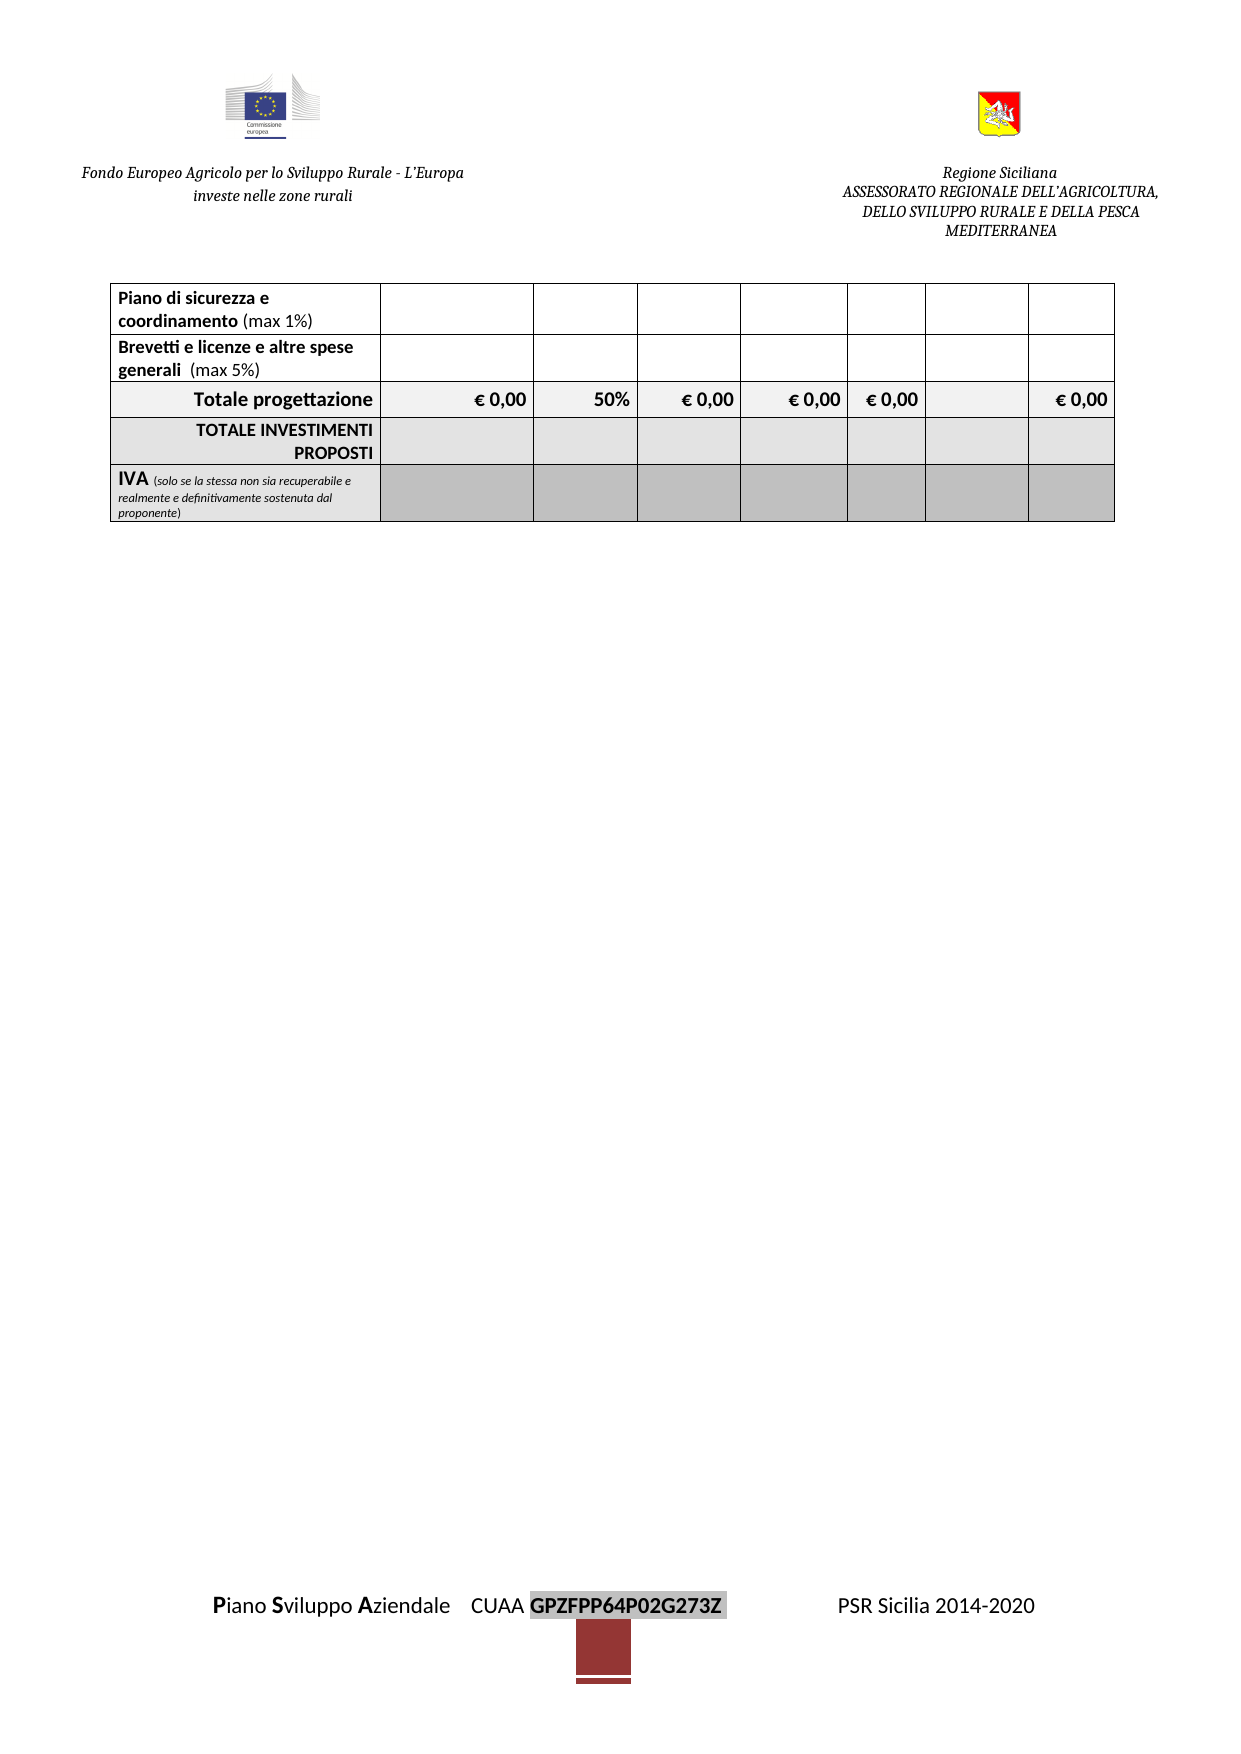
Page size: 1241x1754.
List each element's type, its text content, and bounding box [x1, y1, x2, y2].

table_cell [381, 284, 533, 334]
table_cell [926, 284, 1028, 334]
table_cell [534, 335, 637, 381]
table_cell [926, 418, 1028, 464]
table_cell [741, 284, 847, 334]
table_cell Totale progettazione [111, 382, 380, 417]
table_cell € 0,00 [1029, 382, 1114, 417]
table_cell [741, 465, 847, 521]
table_cell [848, 418, 925, 464]
table_cell [1029, 284, 1114, 334]
table_cell [926, 465, 1028, 521]
table_cell [534, 465, 637, 521]
table_cell [926, 335, 1028, 381]
table_cell Brevetti e licenze e altre spese generali (max 5%) [111, 335, 380, 381]
table_cell [848, 465, 925, 521]
table_cell € 0,00 [741, 382, 847, 417]
table_cell [1029, 335, 1114, 381]
picture [977, 87, 1022, 139]
table_cell € 0,00 [381, 382, 533, 417]
table_cell [381, 335, 533, 381]
picture [225, 73, 320, 139]
table_cell [848, 335, 925, 381]
table_cell [1029, 418, 1114, 464]
table_cell [638, 418, 740, 464]
table_cell [848, 284, 925, 334]
table_cell [741, 418, 847, 464]
table_cell Piano di sicurezza e coordinamento (max 1%) [111, 284, 380, 334]
table_cell [741, 335, 847, 381]
table_cell TOTALE INVESTIMENTI PROPOSTI [111, 418, 380, 464]
table_cell [638, 335, 740, 381]
table_cell [534, 284, 637, 334]
table_cell [638, 284, 740, 334]
table_cell € 0,00 [848, 382, 925, 417]
table_cell [926, 382, 1028, 417]
table_cell [381, 465, 533, 521]
table_cell IVA (solo se la stessa non sia recuperabile e realmente e definitivamente sostenuta dal proponente) [111, 465, 380, 521]
table_cell € 0,00 [638, 382, 740, 417]
table_cell [638, 465, 740, 521]
table_cell [381, 418, 533, 464]
table_cell 50% [534, 382, 637, 417]
table_cell [534, 418, 637, 464]
table_cell [1029, 465, 1114, 521]
